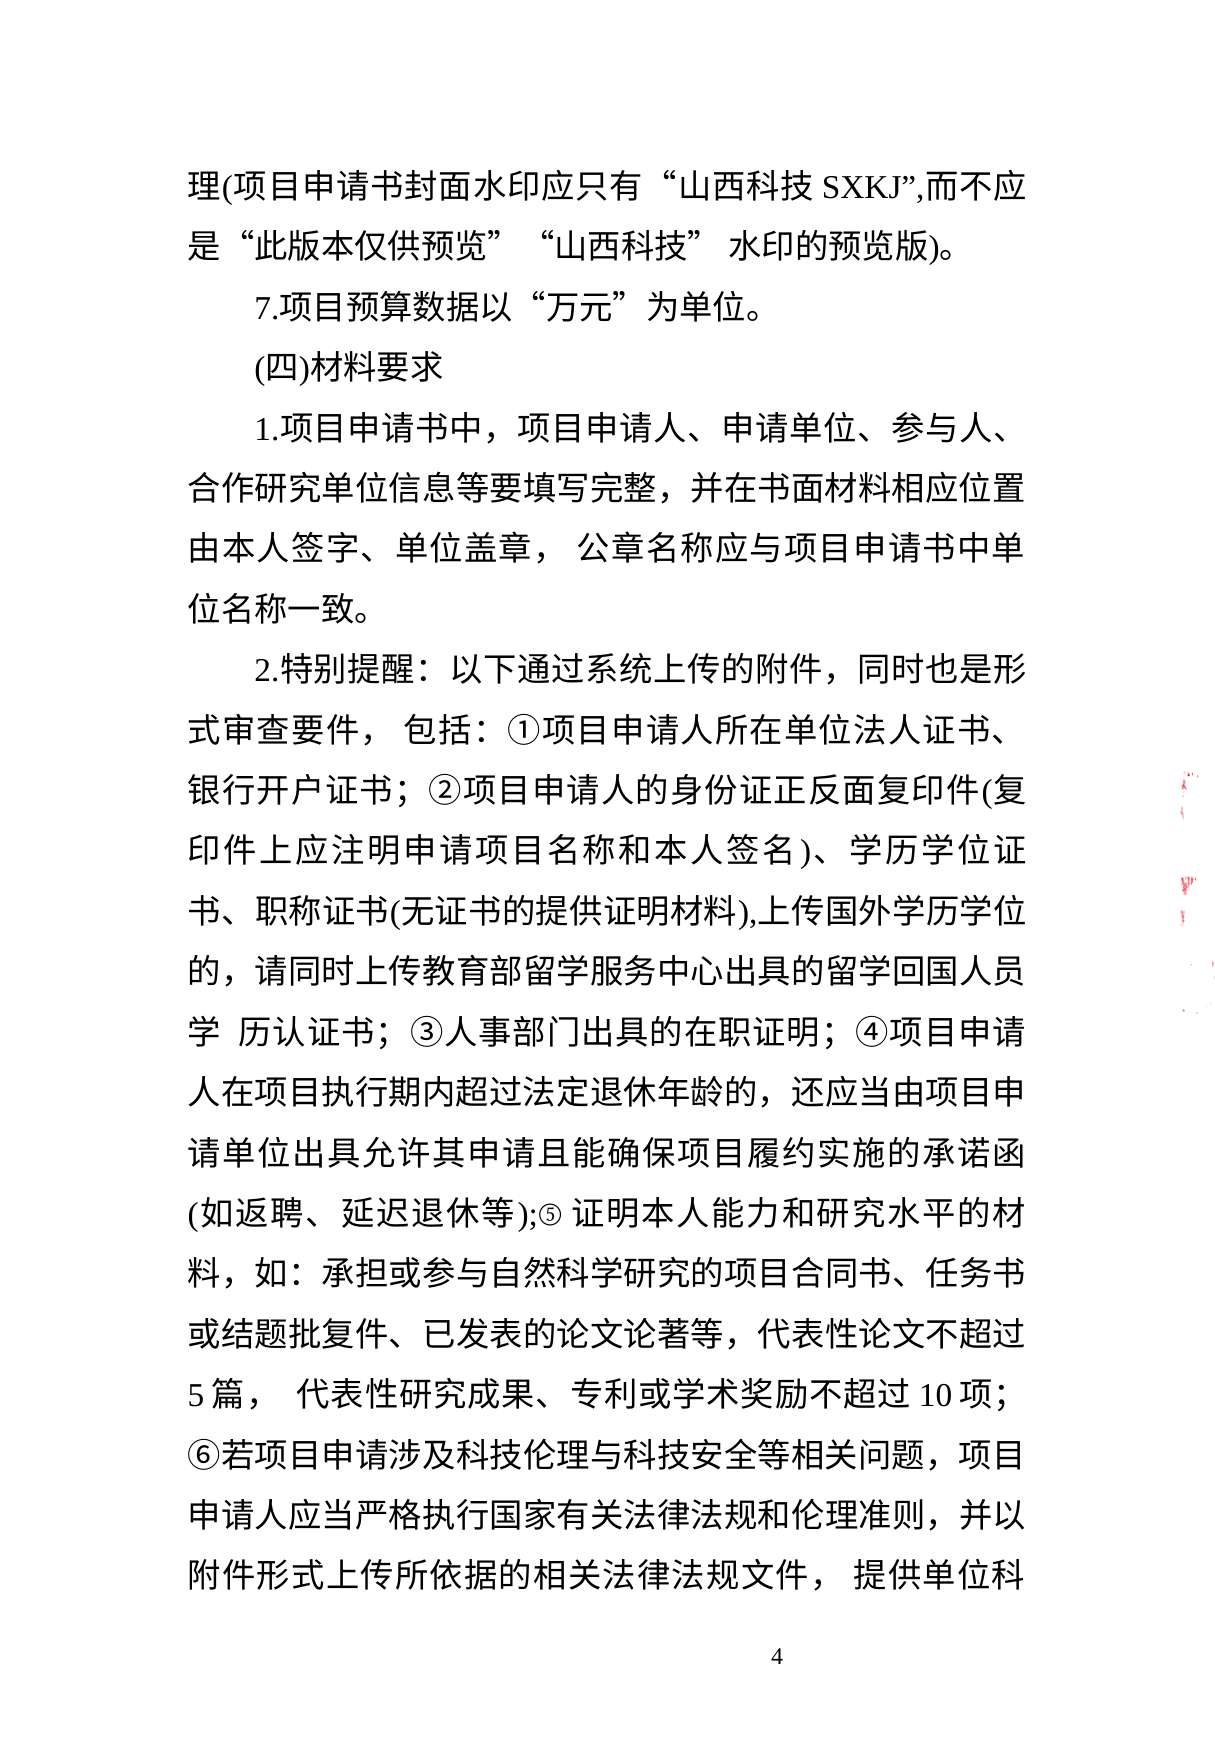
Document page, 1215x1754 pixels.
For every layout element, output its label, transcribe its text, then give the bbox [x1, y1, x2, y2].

picture [1175, 769, 1215, 1017]
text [187, 150, 1027, 271]
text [187, 633, 1027, 1600]
text (四)材料要求 [187, 331, 1027, 392]
text 1.项目申请书中，项目申请人、申请单位、参与人、合作研究单位信息等要填写完整，并在书面材料相应位置由本人签字、单位盖章， 公章名称应与项目申请书中单位名称一致。 [187, 392, 1027, 633]
text 7.项目预算数据以“万元”为单位。 [187, 271, 1027, 331]
